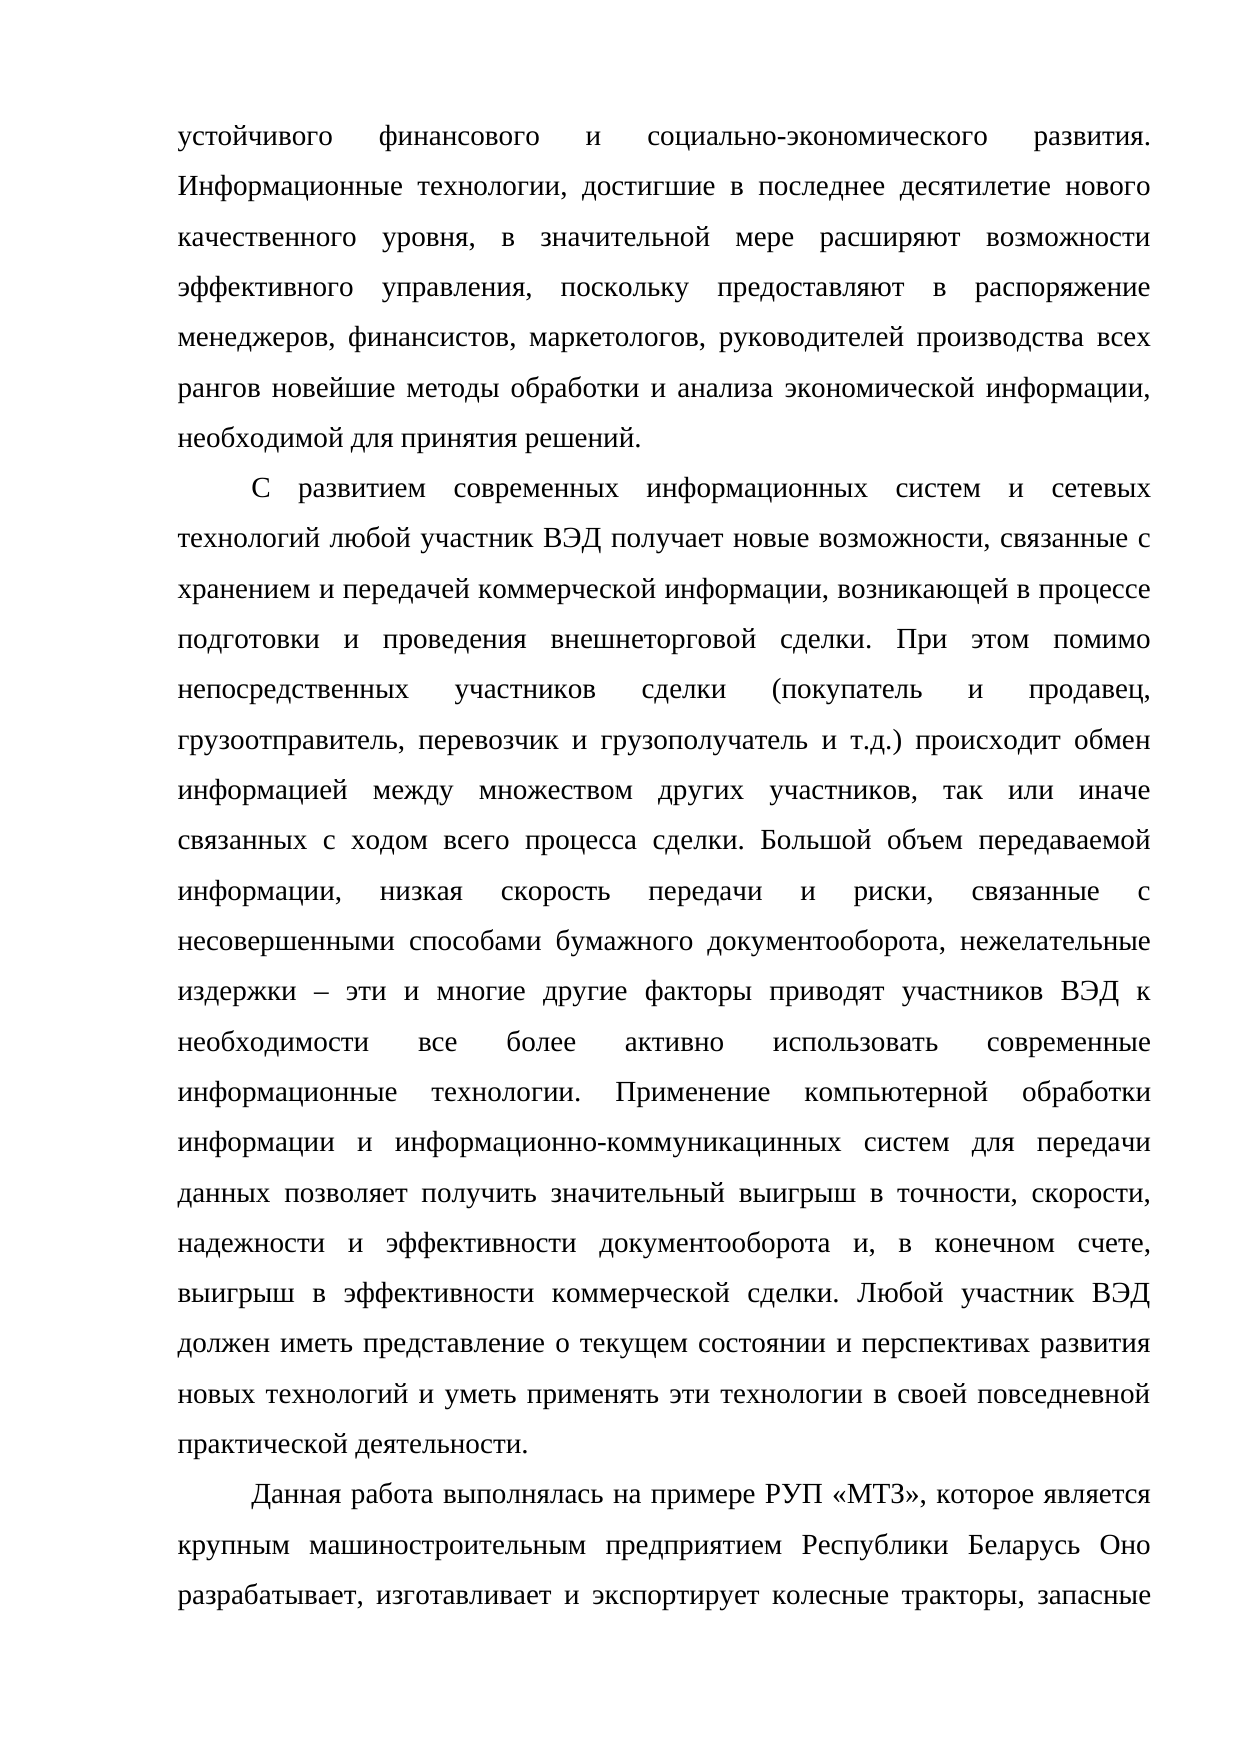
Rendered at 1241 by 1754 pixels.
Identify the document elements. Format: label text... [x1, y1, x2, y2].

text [177, 1477, 1152, 1611]
text С развитием современных информационных систем и сетевых технологий любой участник ВЭД получает новые возможности, связанные с хранением и передачей коммерческой информации, возникающей в процессе подготовки и проведения внешнеторговой сделки. При этом помимо непосредственных участников сделки (покупатель и продавец, грузоотправитель, перевозчик и грузополучатель и т.д.) происходит обмен информацией между множеством других участников, так или иначе связанных с ходом всего процесса сделки. Большой объем передаваемой информации, низкая скорость передачи и риски, связанные с несовершенными способами бумажного документооборота, нежелательные издержки – эти и многие другие факторы приводят участников ВЭД к необходимости все более активно использовать современные информационные технологии. Применение компьютерной обработки информации и информационно-коммуникацинных систем для передачи данных позволяет получить значительный выигрыш в точности, скорости, надежности и эффективности документооборота и, в конечном счете, выигрыш в эффективности коммерческой сделки. Любой участник ВЭД должен иметь представление о текущем состоянии и перспективах развития новых технологий и уметь применять эти технологии в своей повседневной практической деятельности. [177, 470, 1152, 1460]
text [177, 118, 1152, 453]
